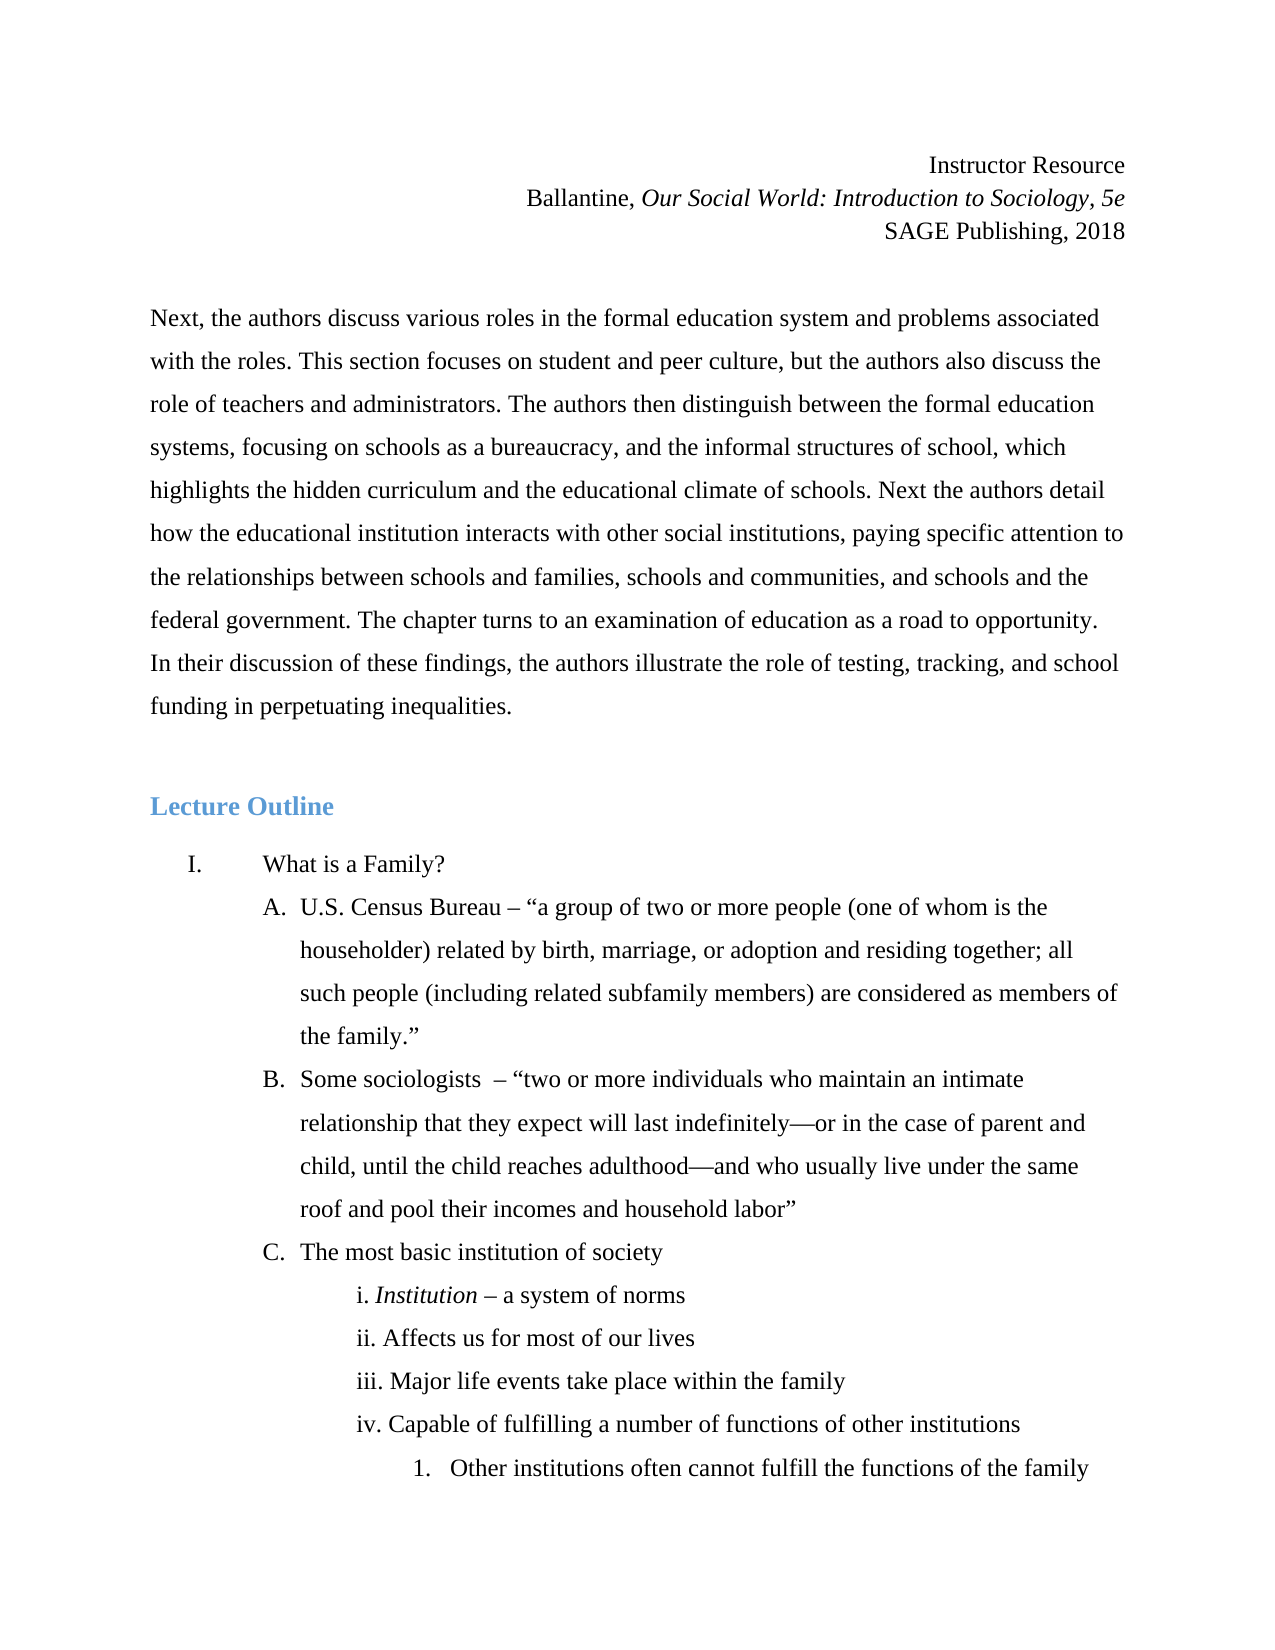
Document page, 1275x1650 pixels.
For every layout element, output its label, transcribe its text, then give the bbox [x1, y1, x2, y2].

text B. Some sociologists – “two or more individuals who maintain an intimate relationship that they expect will last indefinitely—or in the case of parent and child, until the child reaches adulthood—and who usually live under the same roof and pool their incomes and household labor” [262, 1064, 1125, 1223]
text iv. Capable of fulfilling a number of functions of other institutions [356, 1409, 1125, 1438]
text Next, the authors discuss various roles in the formal education system and problems associated with the roles. This section focuses on student and peer culture, but the authors also discuss the role of teachers and administrators. The authors then distinguish between the formal education systems, focusing on schools as a bureaucracy, and the informal structures of school, which highlights the hidden curriculum and the educational climate of schools. Next the authors detail how the educational institution interacts with other social institutions, paying specific attention to the relationships between schools and families, schools and communities, and schools and the federal government. The chapter turns to an examination of education as a road to opportunity. In their discussion of these findings, the authors illustrate the role of testing, tracking, and school funding in perpetuating inequalities. [150, 303, 1125, 720]
text i. Institution – a system of norms [356, 1280, 1125, 1309]
text iii. Major life events take place within the family [356, 1366, 1125, 1395]
text C. The most basic institution of society [262, 1237, 1125, 1266]
text I. What is a Family? [187, 849, 1125, 878]
text A. U.S. Census Bureau – “a group of two or more people (one of whom is the householder) related by birth, marriage, or adoption and residing together; all such people (including related subfamily members) are considered as members of the family.” [262, 892, 1125, 1050]
text 1. Other institutions often cannot fulfill the functions of the family [412, 1453, 1125, 1481]
text ii. Affects us for most of our lives [356, 1323, 1125, 1352]
subtitle Lecture Outline [150, 790, 1125, 821]
